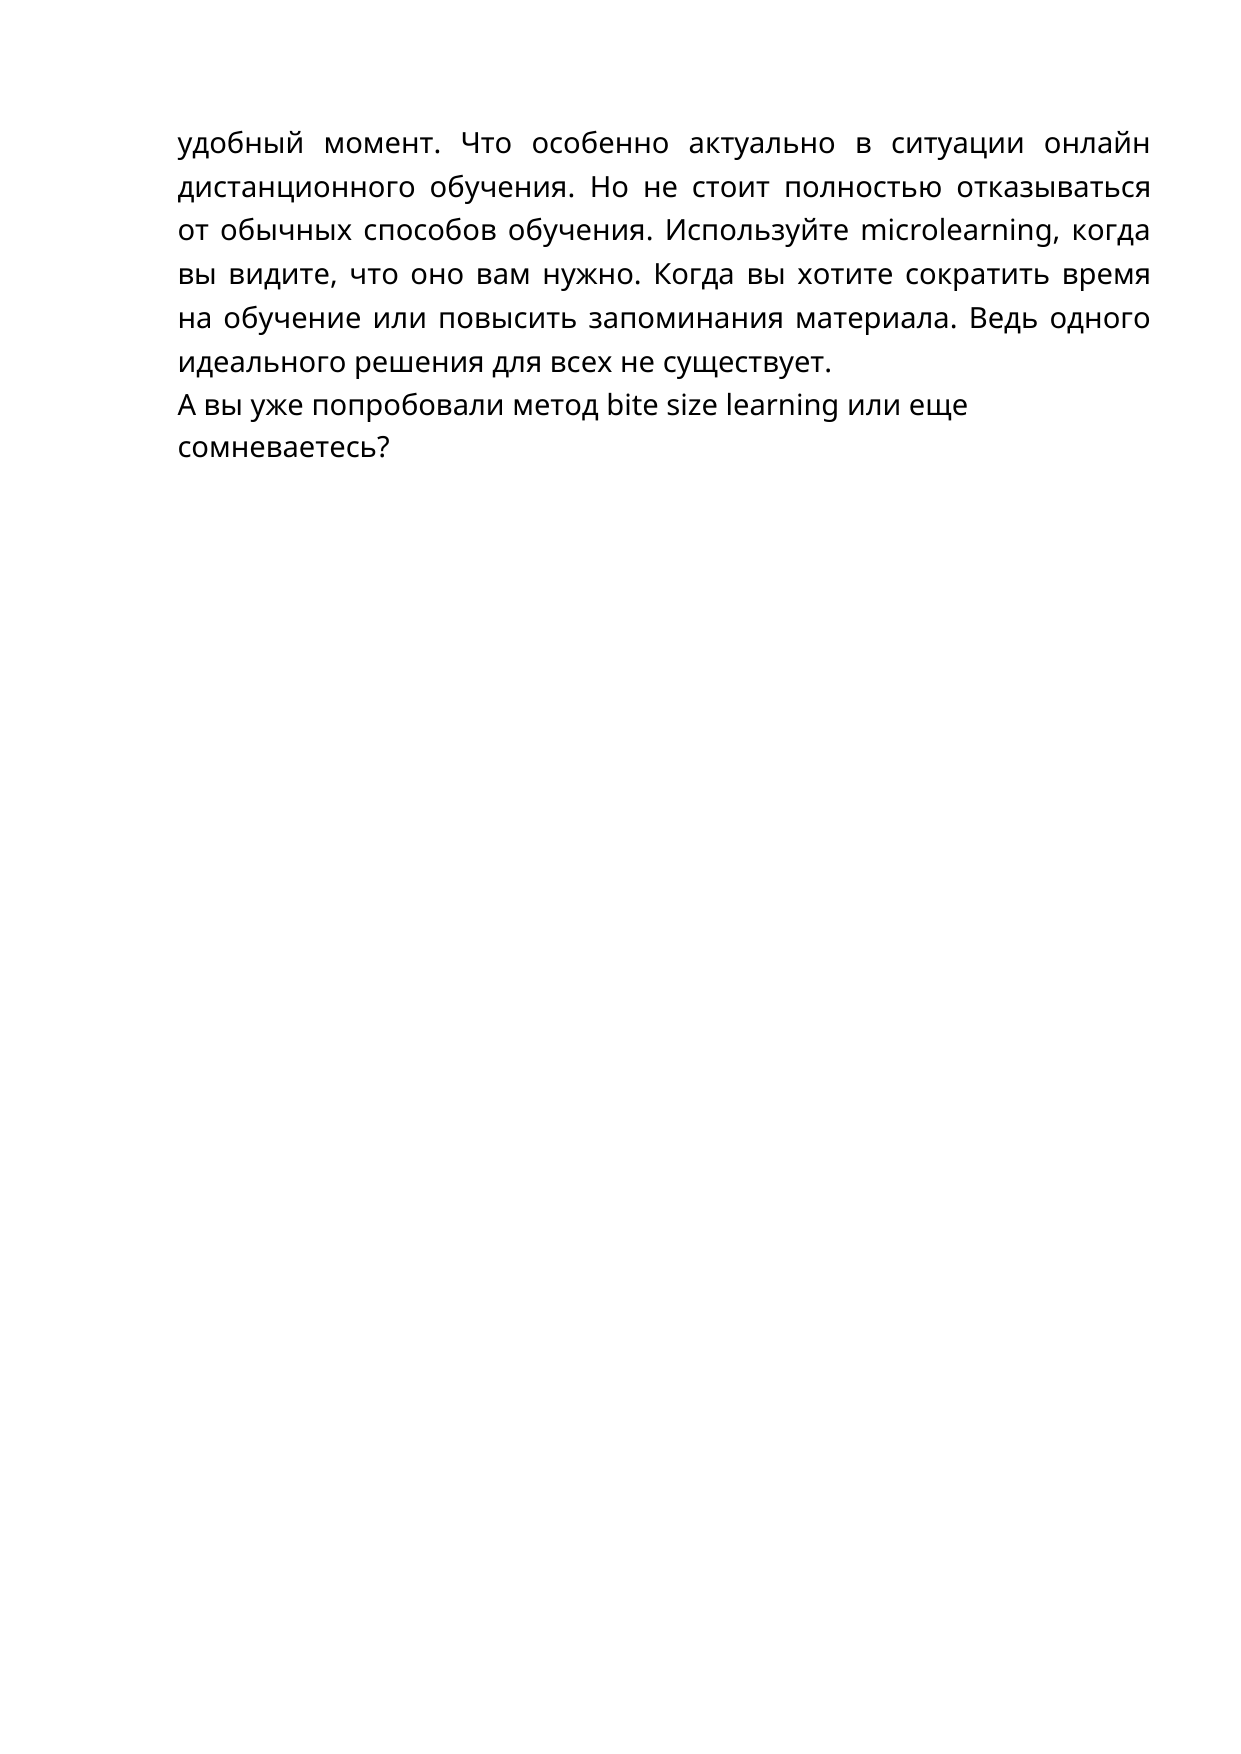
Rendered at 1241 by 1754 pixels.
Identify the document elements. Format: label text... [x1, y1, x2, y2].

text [177, 118, 1152, 381]
text А вы уже попробовали метод bite size learning или еще сомневаетесь? [177, 384, 1152, 466]
